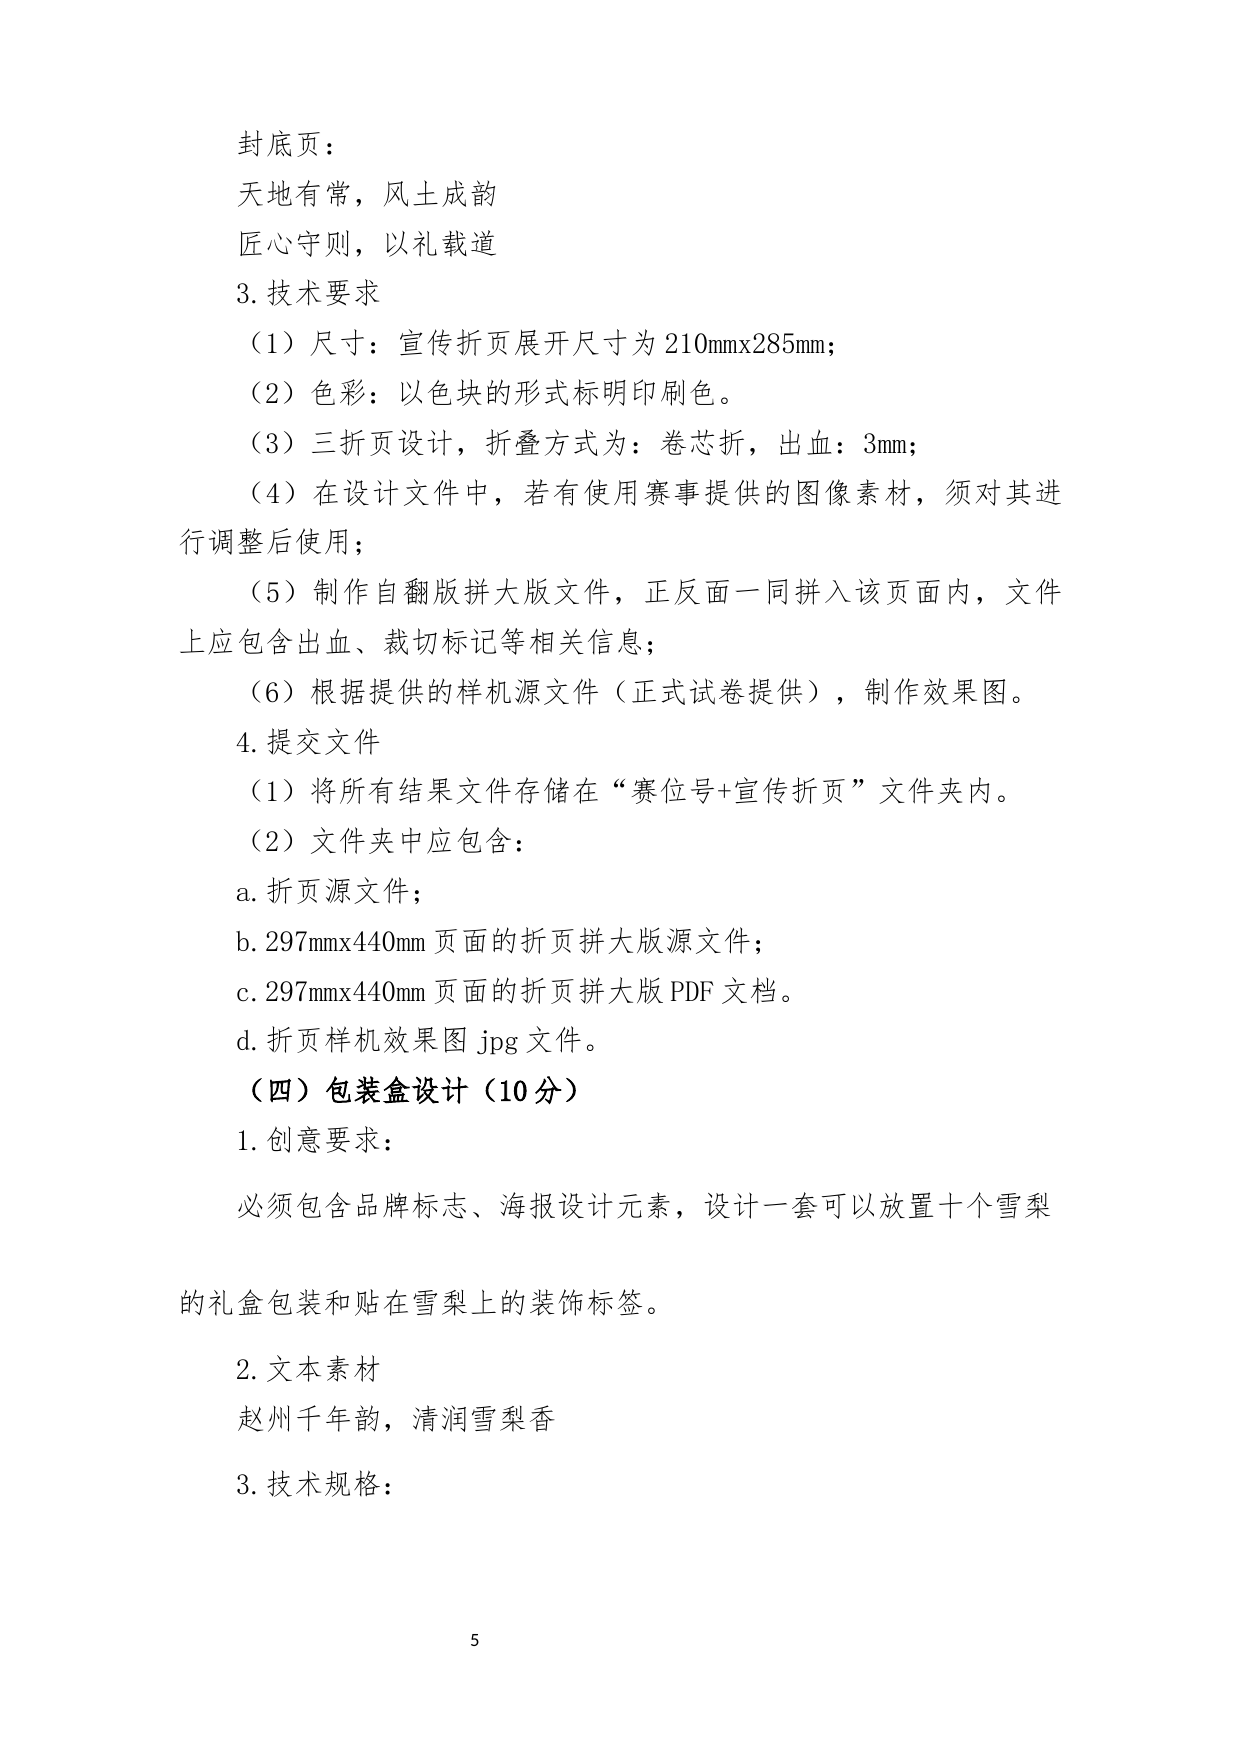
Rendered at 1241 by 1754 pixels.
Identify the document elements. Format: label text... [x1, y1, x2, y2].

text （3）三折页设计，折叠方式为：卷芯折，出血：3mm； [177, 424, 1063, 457]
text 必须包含品牌标志、海报设计元素，设计一套可以放置十个雪梨的礼盒包装和贴在雪梨上的装饰标签。 [177, 1171, 1063, 1333]
text （1）尺寸：宣传折页展开尺寸为210mmx285mm； [177, 324, 1063, 358]
text a.折页源文件； [177, 872, 1063, 906]
text （6）根据提供的样机源文件（正式试卷提供），制作效果图。 [177, 673, 1063, 706]
text 赵州千年韵，清润雪梨香 [177, 1400, 1063, 1433]
text 1.创意要求： [177, 1121, 1063, 1154]
text （四）包装盒设计（10分） [177, 1071, 1063, 1105]
text b.297mmx440mm页面的折页拼大版源文件； [177, 922, 1063, 955]
text 3.技术要求 [177, 275, 1063, 308]
text c.297mmx440mm页面的折页拼大版PDF文档。 [177, 972, 1063, 1005]
text 3.技术规格： [177, 1450, 1063, 1515]
text 4.提交文件 [177, 723, 1063, 756]
text 匠心守则，以礼载道 [177, 225, 1063, 258]
text （2）文件夹中应包含： [177, 822, 1063, 856]
text （4）在设计文件中，若有使用赛事提供的图像素材，须对其进行调整后使用； [177, 474, 1063, 557]
text 2.文本素材 [177, 1350, 1063, 1383]
text d.折页样机效果图jpg文件。 [177, 1022, 1063, 1055]
text （5）制作自翻版拼大版文件，正反面一同拼入该页面内，文件上应包含出血、裁切标记等相关信息； [177, 573, 1063, 657]
text （2）色彩：以色块的形式标明印刷色。 [177, 374, 1063, 408]
text （1）将所有结果文件存储在“赛位号+宣传折页”文件夹内。 [177, 773, 1063, 806]
text 封底页： [177, 125, 1063, 159]
text 天地有常，风土成韵 [177, 175, 1063, 208]
